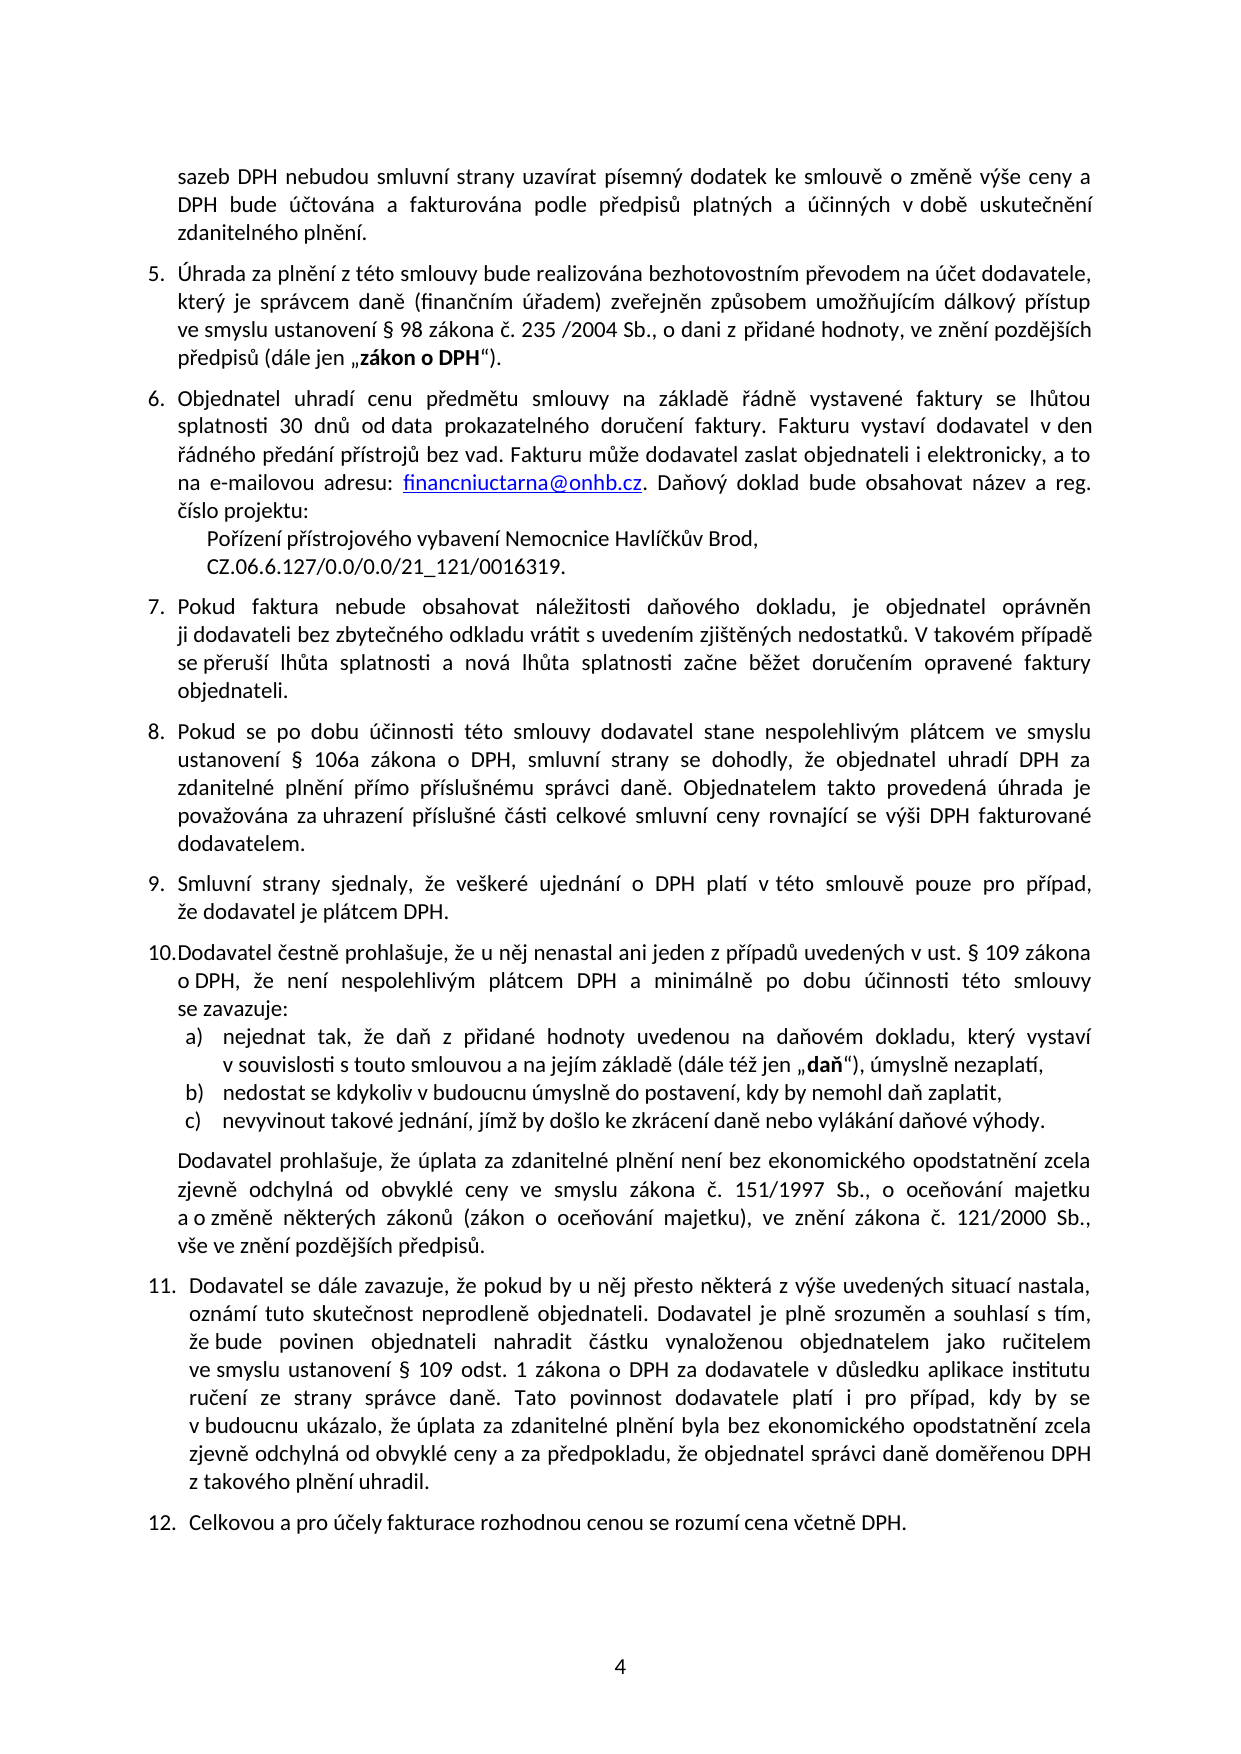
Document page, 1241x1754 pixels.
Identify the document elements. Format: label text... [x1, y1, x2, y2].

list Pokud faktura nebude obsahovat náležitosti daňového dokladu, je objednatel oprávněn ji dodavateli bez zbytečného odkladu vrátit s uvedením zjištěných nedostatků. V takovém případě se přeruší lhůta splatnosti a nová lhůta splatnosti začne běžet doručením opravené faktury objednateli. [148, 592, 1093, 704]
list nevyvinout takové jednání, jímž by došlo ke zkrácení daně nebo vylákání daňové výhody. [185, 1106, 1093, 1134]
list nejednat tak, že daň z přidané hodnoty uvedenou na daňovém dokladu, který vystaví v souvislosti s touto smlouvou a na jejím základě (dále též jen „daň“), úmyslně nezaplatí, [185, 1022, 1093, 1078]
list Dodavatel se dále zavazuje, že pokud by u něj přesto některá z výše uvedených situací nastala, oznámí tuto skutečnost neprodleně objednateli. Dodavatel je plně srozuměn a souhlasí s tím, že bude povinen objednateli nahradit částku vynaloženou objednatelem jako ručitelem ve smyslu ustanovení § 109 odst. 1 zákona o DPH za dodavatele v důsledku aplikace institutu ručení ze strany správce daně. Tato povinnost dodavatele platí i pro případ, kdy by se v budoucnu ukázalo, že úplata za zdanitelné plnění byla bez ekonomického opodstatnění zcela zjevně odchylná od obvyklé ceny a za předpokladu, že objednatel správci daně doměřenou DPH z takového plnění uhradil. [148, 1271, 1093, 1495]
list Objednatel uhradí cenu předmětu smlouvy na základě řádně vystavené faktury se lhůtou splatnosti 30 dnů od data prokazatelného doručení faktury. Fakturu vystaví dodavatel v den řádného předání přístrojů bez vad. Fakturu může dodavatel zaslat objednateli i elektronicky, a to na e-mailovou adresu: financniuctarna@onhb.cz. Daňový doklad bude obsahovat název a reg. číslo projektu: [148, 384, 1093, 524]
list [148, 162, 1093, 247]
list Smluvní strany sjednaly, že veškeré ujednání o DPH platí v této smlouvě pouze pro případ, že dodavatel je plátcem DPH. [148, 869, 1093, 926]
list Dodavatel prohlašuje, že úplata za zdanitelné plnění není bez ekonomického opodstatnění zcela zjevně odchylná od obvyklé ceny ve smyslu zákona č. 151/1997 Sb., o oceňování majetku a o změně některých zákonů (zákon o oceňování majetku), ve znění zákona č. 121/2000 Sb., vše ve znění pozdějších předpisů. [177, 1147, 1093, 1259]
list nedostat se kdykoliv v budoucnu úmyslně do postavení, kdy by nemohl daň zaplatit, [185, 1078, 1093, 1106]
list Pokud se po dobu účinnosti této smlouvy dodavatel stane nespolehlivým plátcem ve smyslu ustanovení § 106a zákona o DPH, smluvní strany se dohodly, že objednatel uhradí DPH za zdanitelné plnění přímo příslušnému správci daně. Objednatelem takto provedená úhrada je považována za uhrazení příslušné části celkové smluvní ceny rovnající se výši DPH fakturované dodavatelem. [148, 717, 1093, 857]
list Pořízení přístrojového vybavení Nemocnice Havlíčkův Brod, CZ.06.6.127/0.0/0.0/21_121/0016319. [207, 524, 1093, 580]
list Celkovou a pro účely fakturace rozhodnou cenou se rozumí cena včetně DPH. [148, 1508, 1093, 1536]
list Úhrada za plnění z této smlouvy bude realizována bezhotovostním převodem na účet dodavatele, který je správcem daně (finančním úřadem) zveřejněn způsobem umožňujícím dálkový přístup ve smyslu ustanovení § 98 zákona č. 235 /2004 Sb., o dani z přidané hodnoty, ve znění pozdějších předpisů (dále jen „zákon o DPH“). [148, 259, 1093, 371]
list Dodavatel čestně prohlašuje, že u něj nenastal ani jeden z případů uvedených v ust. § 109 zákona o DPH, že není nespolehlivým plátcem DPH a minimálně po dobu účinnosti této smlouvy se zavazuje: [148, 938, 1093, 1022]
